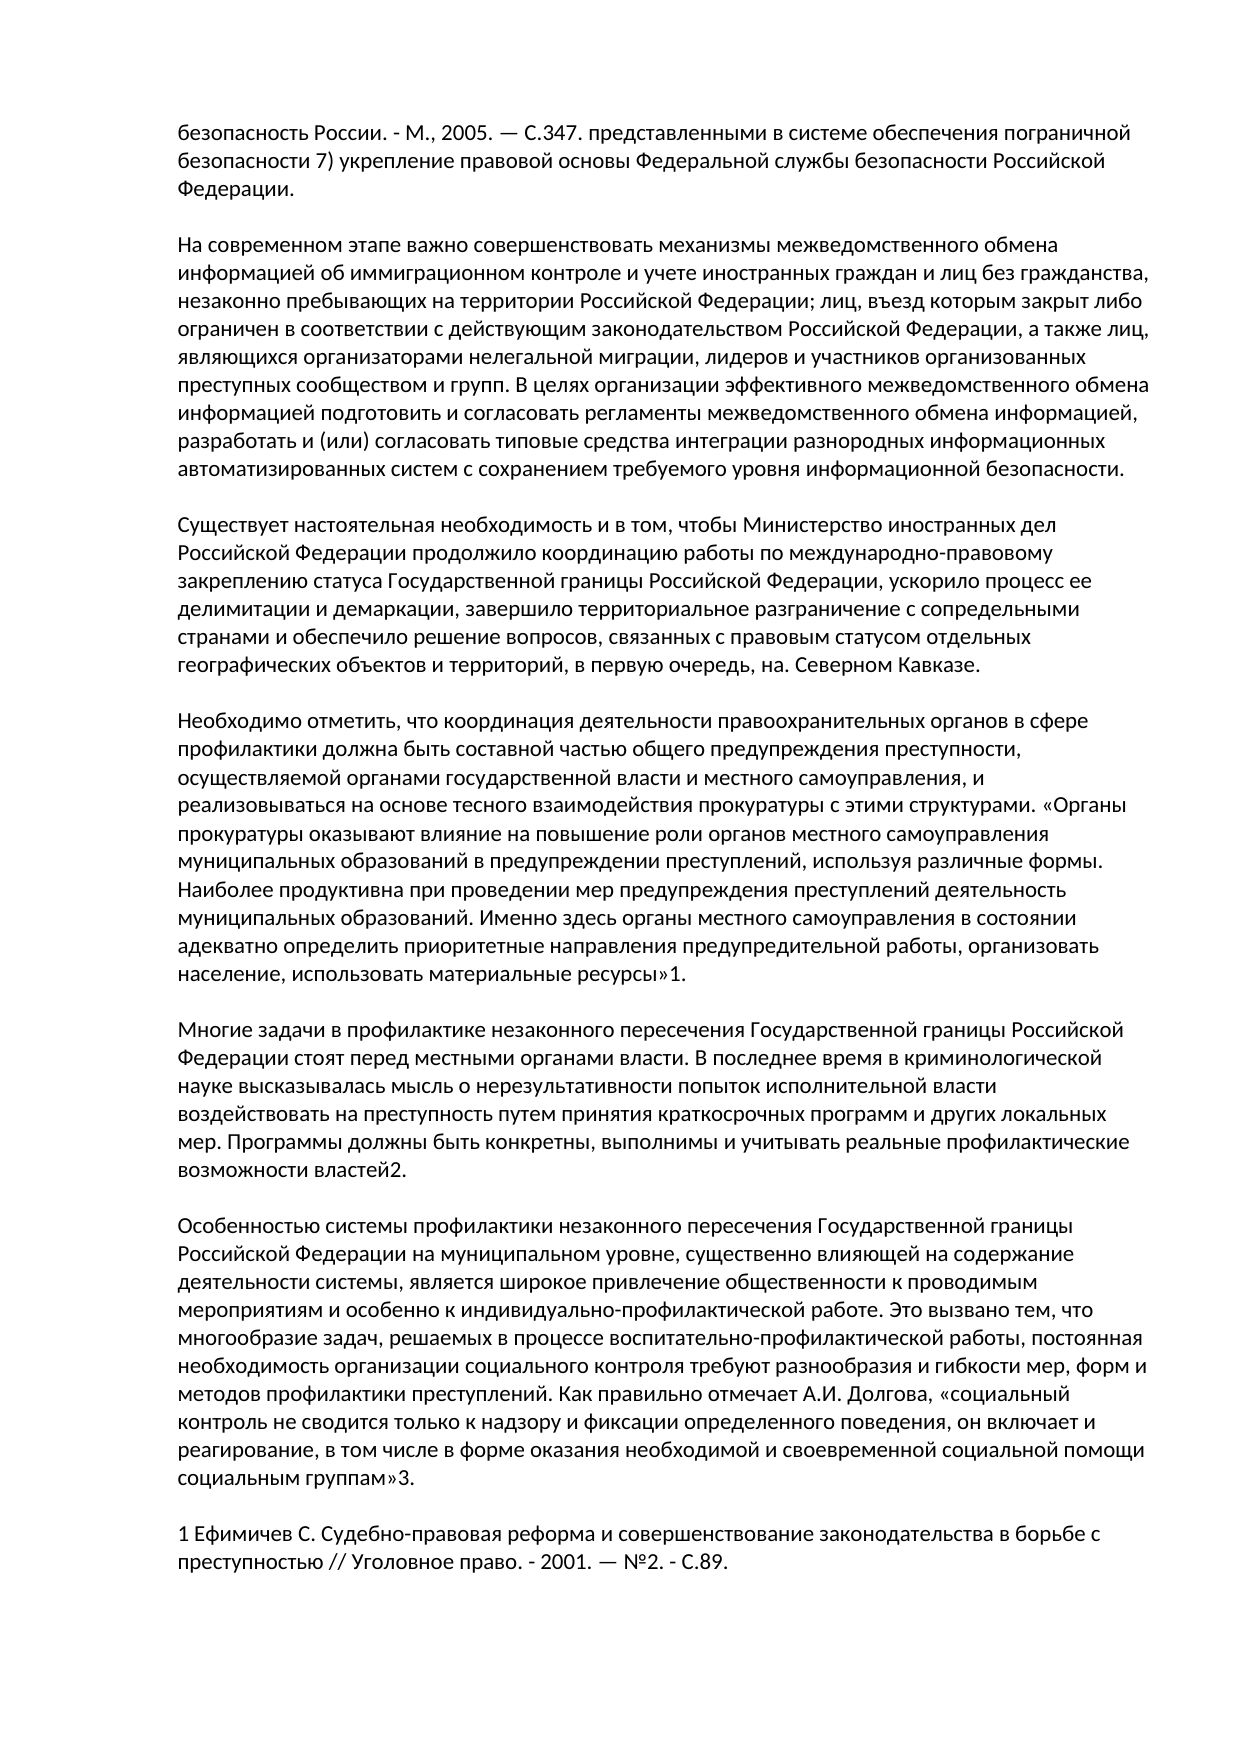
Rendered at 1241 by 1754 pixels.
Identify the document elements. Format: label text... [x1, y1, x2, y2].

text 1 Ефимичев С. Судебно-правовая реформа и совершенствование законодательства в борьбе с преступностью // Уголовное право. - 2001. — №2. - С.89. [177, 1519, 1152, 1575]
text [177, 118, 1152, 202]
text Особенностью системы профилактики незаконного пересечения Государственной границы Российской Федерации на муниципальном уровне, существенно влияющей на содержание деятельности системы, является широкое привлечение общественности к проводимым мероприятиям и особенно к индивидуально-профилактической работе. Это вызвано тем, что многообразие задач, решаемых в процессе воспитательно-профилактической работы, постоянная необходимость организации социального контроля требуют разнообразия и гибкости мер, форм и методов профилактики преступлений. Как правильно отмечает А.И. Долгова, «социальный контроль не сводится только к надзору и фиксации определенного поведения, он включает и реагирование, в том числе в форме оказания необходимой и своевременной социальной помощи социальным группам»3. [177, 1211, 1152, 1491]
text Существует настоятельная необходимость и в том, чтобы Министерство иностранных дел Российской Федерации продолжило координацию работы по международно-правовому закреплению статуса Государственной границы Российской Федерации, ускорило процесс ее делимитации и демаркации, завершило территориальное разграничение с сопредельными странами и обеспечило решение вопросов, связанных с правовым статусом отдельных географических объектов и территорий, в первую очередь, на. Северном Кавказе. [177, 510, 1152, 678]
text На современном этапе важно совершенствовать механизмы межведомственного обмена информацией об иммиграционном контроле и учете иностранных граждан и лиц без гражданства, незаконно пребывающих на территории Российской Федерации; лиц, въезд которым закрыт либо ограничен в соответствии с действующим законодательством Российской Федерации, а также лиц, являющихся организаторами нелегальной миграции, лидеров и участников организованных преступных сообществом и групп. В целях организации эффективного межведомственного обмена информацией подготовить и согласовать регламенты межведомственного обмена информацией, разработать и (или) согласовать типовые средства интеграции разнородных информационных автоматизированных систем с сохранением требуемого уровня информационной безопасности. [177, 230, 1152, 482]
text Многие задачи в профилактике незаконного пересечения Государственной границы Российской Федерации стоят перед местными органами власти. В последнее время в криминологической науке высказывалась мысль о нерезультативности попыток исполнительной власти воздействовать на преступность путем принятия краткосрочных программ и других локальных мер. Программы должны быть конкретны, выполнимы и учитывать реальные профилактические возможности властей2. [177, 1015, 1152, 1183]
text Необходимо отметить, что координация деятельности правоохранительных органов в сфере профилактики должна быть составной частью общего предупреждения преступности, осуществляемой органами государственной власти и местного самоуправления, и реализовываться на основе тесного взаимодействия прокуратуры с этими структурами. «Органы прокуратуры оказывают влияние на повышение роли органов местного самоуправления муниципальных образований в предупреждении преступлений, используя различные формы. Наиболее продуктивна при проведении мер предупреждения преступлений деятельность муниципальных образований. Именно здесь органы местного самоуправления в состоянии адекватно определить приоритетные направления предупредительной работы, организовать население, использовать материальные ресурсы»1. [177, 707, 1152, 987]
